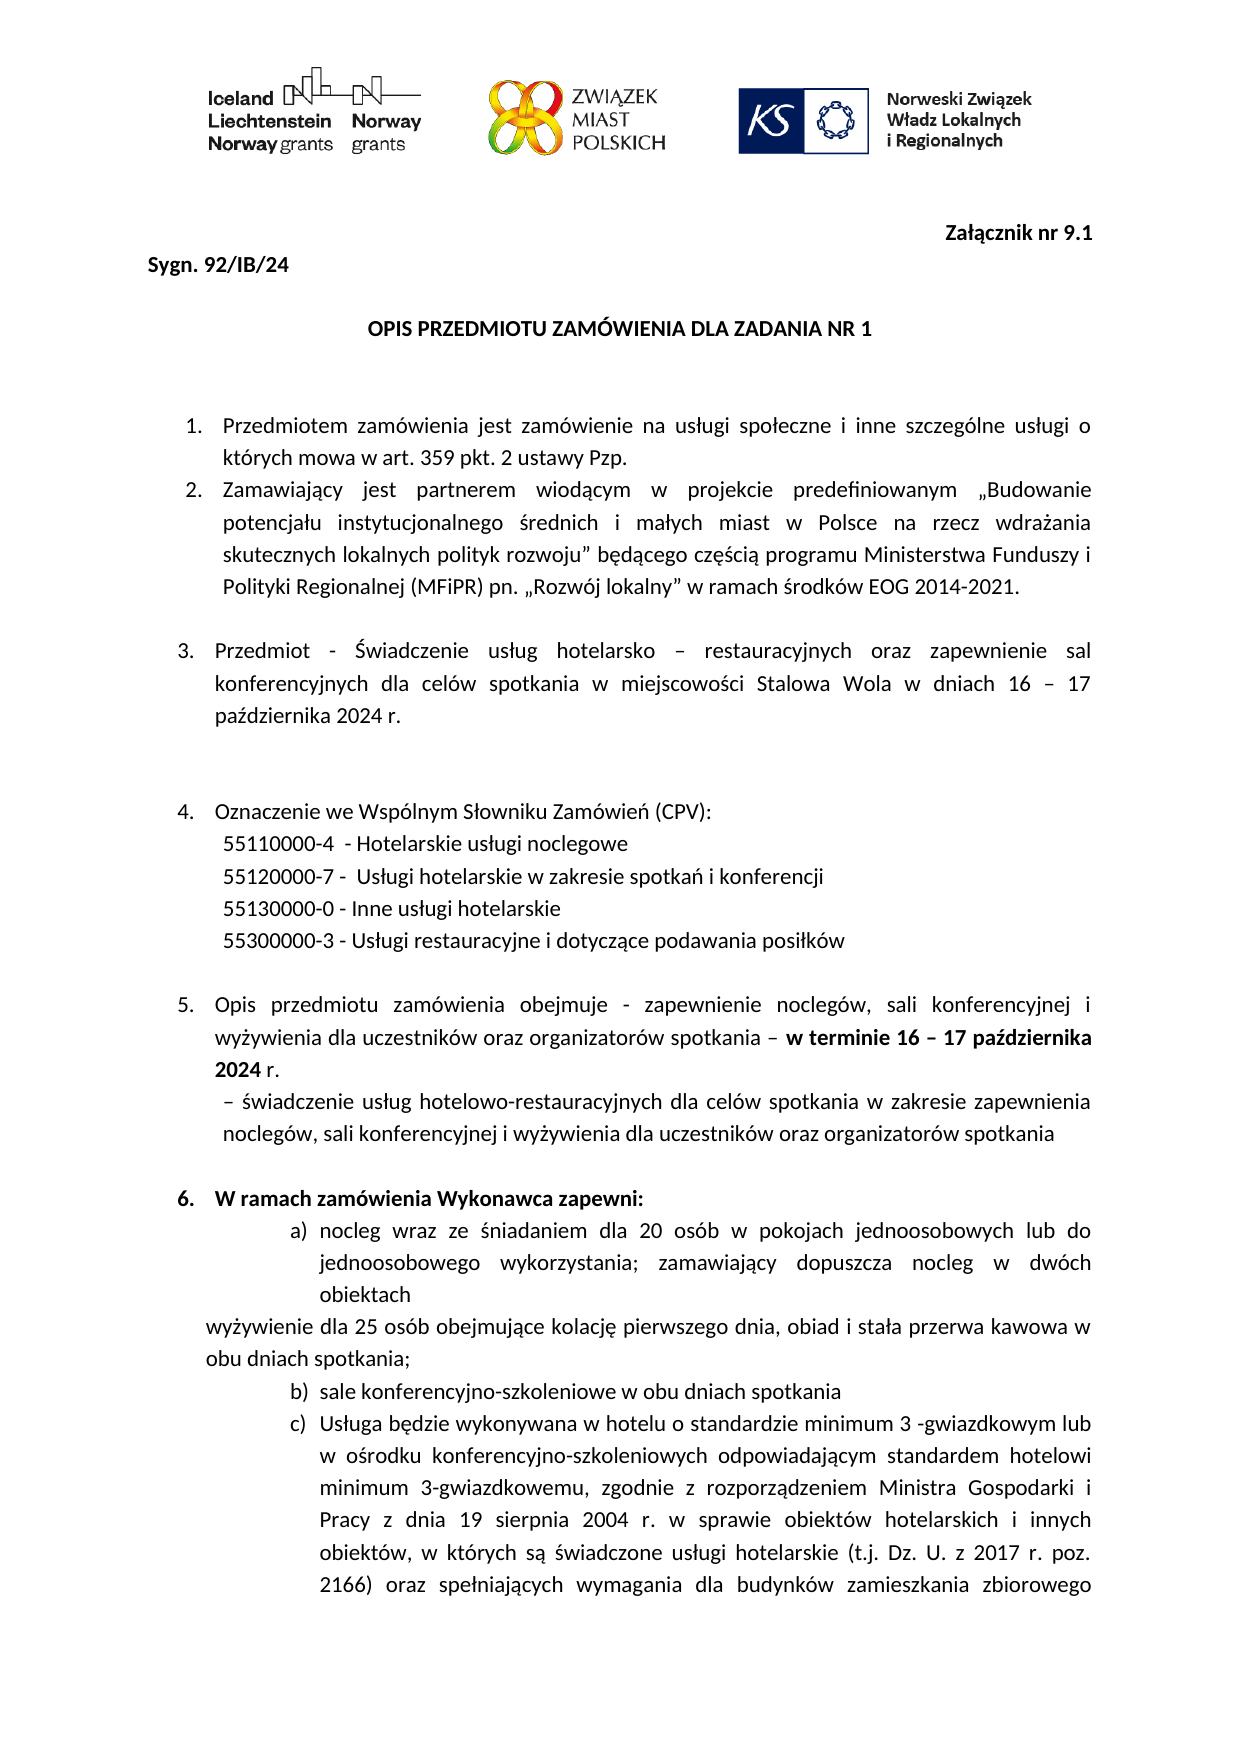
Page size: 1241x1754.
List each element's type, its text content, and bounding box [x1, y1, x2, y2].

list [290, 1409, 1093, 1598]
list nocleg wraz ze śniadaniem dla 20 osób w pokojach jednoosobowych lub do jednoosobowego wykorzystania; zamawiający dopuszcza nocleg w dwóch obiektach [290, 1216, 1093, 1308]
list 55110000-4 - Hotelarskie usługi noclegowe [223, 829, 1093, 858]
list Przedmiotem zamówienia jest zamówienie na usługi społeczne i inne szczególne usługi o których mowa w art. 359 pkt. 2 ustawy Pzp. [185, 411, 1093, 471]
picture [147, 19, 1088, 198]
text Załącznik nr 9.1 [148, 102, 1093, 246]
list Oznaczenie we Wspólnym Słowniku Zamówień (CPV): [177, 797, 1093, 825]
list – świadczenie usług hotelowo-restauracyjnych dla celów spotkania w zakresie zapewnienia noclegów, sali konferencyjnej i wyżywienia dla uczestników oraz organizatorów spotkania [223, 1087, 1093, 1147]
list 55120000-7 - Usługi hotelarskie w zakresie spotkań i konferencji [223, 862, 1093, 890]
list sale konferencyjno-szkoleniowe w obu dniach spotkania [290, 1377, 1093, 1405]
list 55130000-0 - Inne usługi hotelarskie [223, 894, 1093, 922]
list W ramach zamówienia Wykonawca zapewni: [177, 1184, 1093, 1212]
text wyżywienie dla 25 osób obejmujące kolację pierwszego dnia, obiad i stała przerwa kawowa w obu dniach spotkania; [206, 1312, 1093, 1373]
list 55300000-3 - Usługi restauracyjne i dotyczące podawania posiłków [223, 926, 1093, 954]
list Przedmiot - Świadczenie usług hotelarsko – restauracyjnych oraz zapewnienie sal konferencyjnych dla celów spotkania w miejscowości Stalowa Wola w dniach 16 – 17 października 2024 r. [177, 636, 1093, 729]
text OPIS PRZEDMIOTU ZAMÓWIENIA DLA ZADANIA NR 1 [148, 314, 1093, 343]
list Zamawiający jest partnerem wiodącym w projekcie predefiniowanym „Budowanie potencjału instytucjonalnego średnich i małych miast w Polsce na rzecz wdrażania skutecznych lokalnych polityk rozwoju” będącego częścią programu Ministerstwa Funduszy i Polityki Regionalnej (MFiPR) pn. „Rozwój lokalny” w ramach środków EOG 2014-2021. [185, 476, 1093, 600]
text Sygn. 92/IB/24 [148, 250, 1093, 278]
list Opis przedmiotu zamówienia obejmuje - zapewnienie noclegów, sali konferencyjnej i wyżywienia dla uczestników oraz organizatorów spotkania – w terminie 16 – 17 października 2024 r. [177, 991, 1093, 1083]
